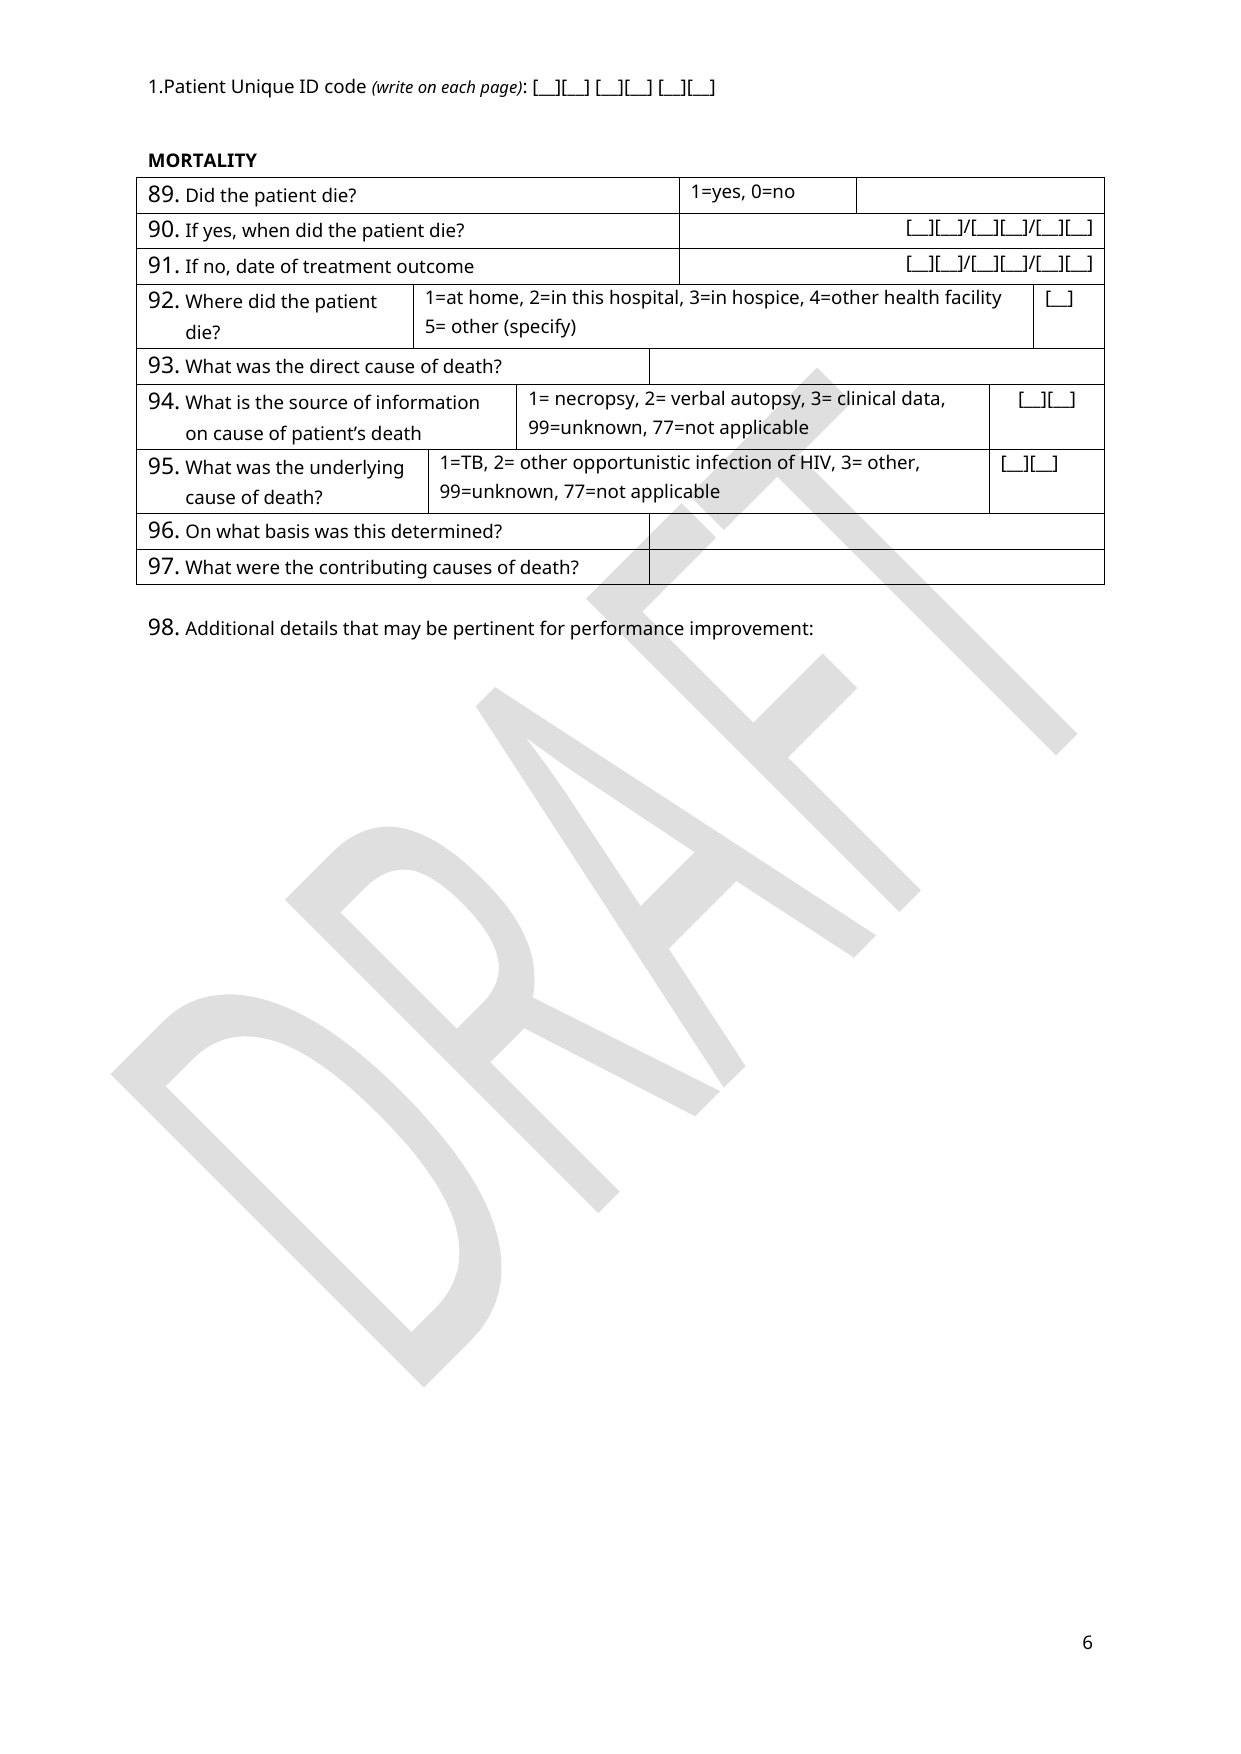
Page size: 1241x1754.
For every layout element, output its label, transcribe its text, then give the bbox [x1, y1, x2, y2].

table_cell [__][__]/[__][__]/[__][__] [680, 249, 1104, 283]
table_cell [650, 550, 1104, 584]
table_header [857, 178, 1104, 212]
table_cell What is the source of information on cause of patient’s death [137, 385, 516, 448]
table_cell Where did the patient die? [137, 285, 413, 348]
table_cell If yes, when did the patient die? [137, 214, 679, 248]
table_cell [__] [1034, 285, 1104, 348]
table_header Did the patient die? [137, 178, 679, 212]
table_cell What was the underlying cause of death? [137, 450, 428, 513]
table_cell On what basis was this determined? [137, 514, 649, 549]
table_cell [__][__]/[__][__]/[__][__] [680, 214, 1104, 248]
table_cell [650, 514, 1104, 549]
table_cell [__][__] [990, 450, 1104, 513]
table_cell What were the contributing causes of death? [137, 550, 649, 584]
table_header 1=yes, 0=no [680, 178, 856, 212]
table_cell 1= necropsy, 2= verbal autopsy, 3= clinical data, 99=unknown, 77=not applicable [517, 385, 989, 448]
list Additional details that may be pertinent for performance improvement: [148, 611, 1093, 642]
text MORTALITY [148, 148, 1093, 173]
table_cell [__][__] [990, 385, 1104, 448]
table_cell If no, date of treatment outcome [137, 249, 679, 283]
table_cell What was the direct cause of death? [137, 349, 649, 384]
table_cell 1=at home, 2=in this hospital, 3=in hospice, 4=other health facility 5= other (specify) [414, 285, 1033, 348]
table_cell 1=TB, 2= other opportunistic infection of HIV, 3= other, 99=unknown, 77=not applicable [429, 450, 989, 513]
table_cell [650, 349, 1104, 384]
